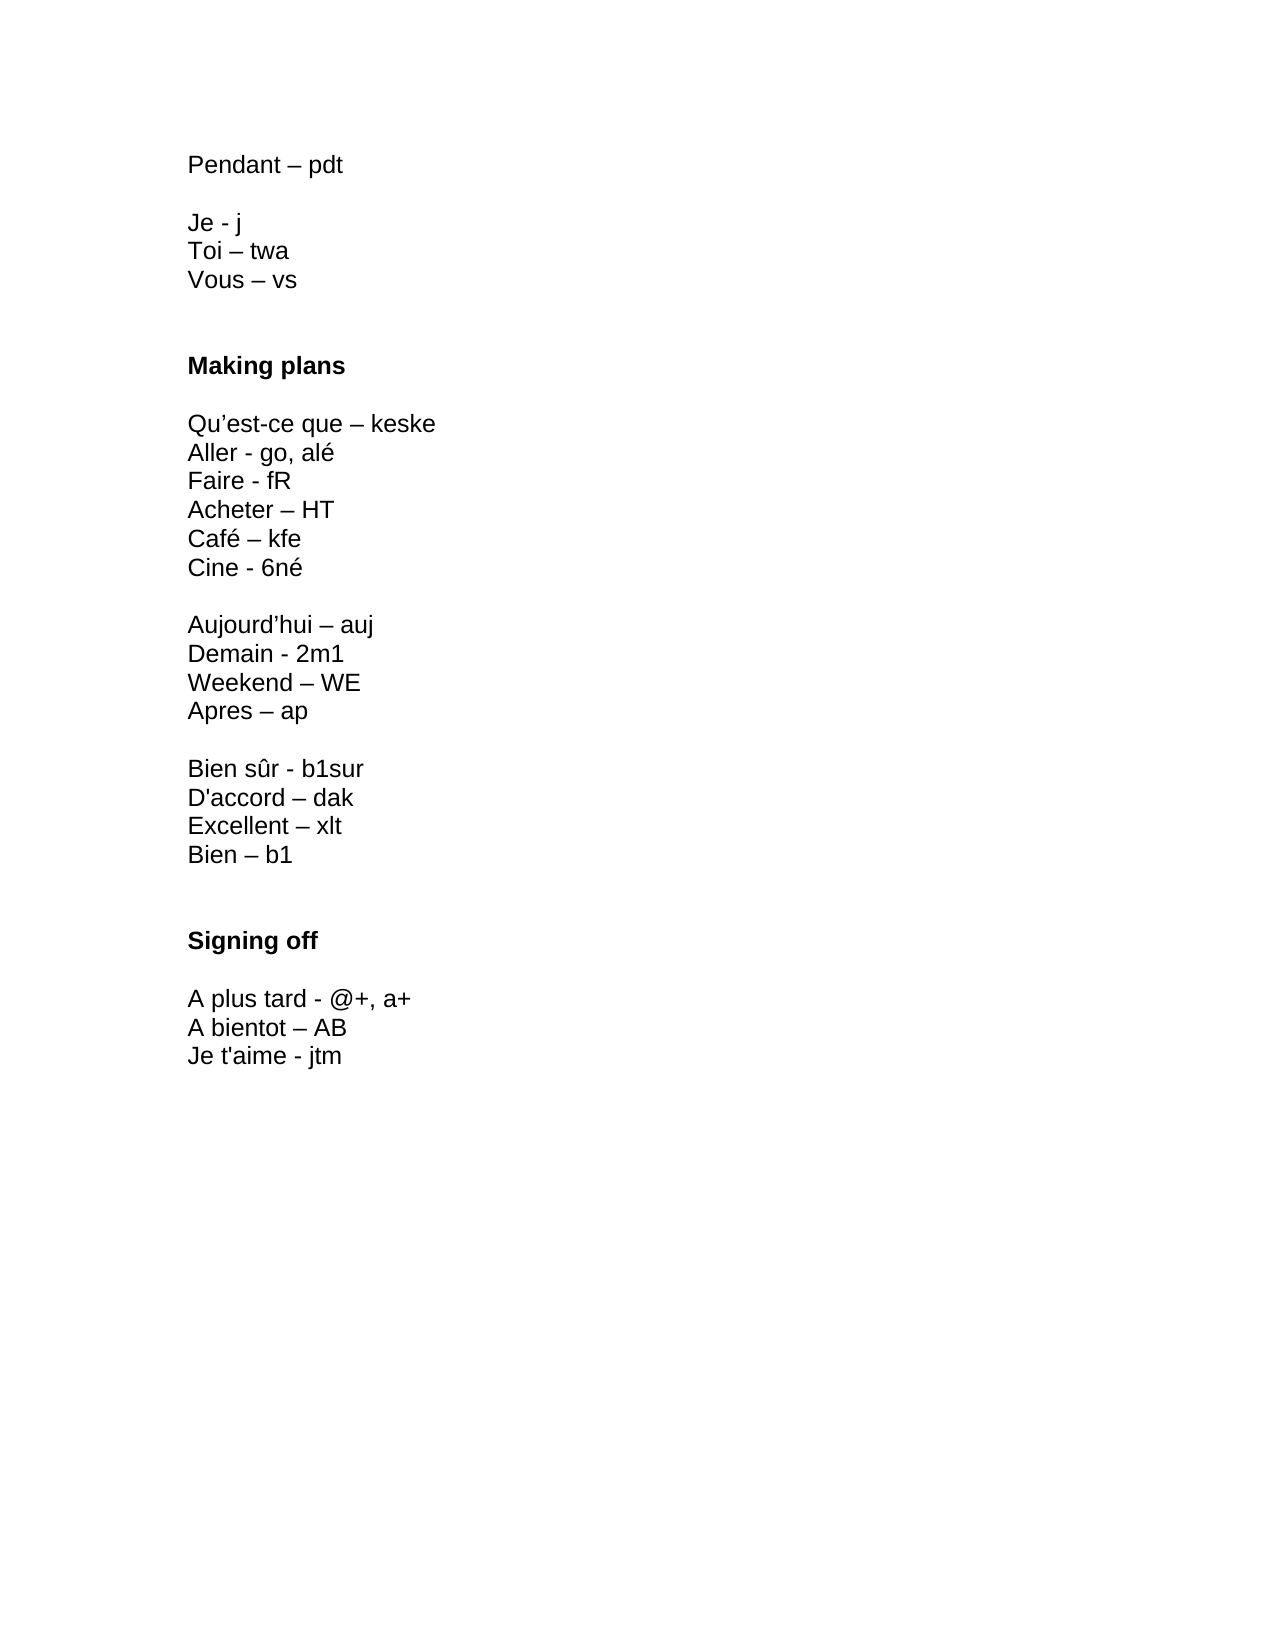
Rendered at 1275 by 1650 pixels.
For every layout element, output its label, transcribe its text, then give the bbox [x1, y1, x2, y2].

text Faire - fR [187, 466, 1087, 495]
text Aujourd’hui – auj [187, 610, 1087, 639]
text Café – kfe [187, 524, 1087, 552]
text Acheter – HT [187, 495, 1087, 524]
text Weekend – WE [187, 667, 1087, 696]
text Cine - 6né [187, 552, 1087, 581]
text Bien – b1 [187, 840, 1087, 869]
text Bien sûr - b1sur [187, 754, 1087, 782]
text Making plans [187, 351, 1087, 380]
text A bientot – AB [187, 1012, 1087, 1041]
text Je t'aime - jtm [187, 1041, 1087, 1070]
text Pendant – pdt [187, 150, 1087, 179]
text Apres – ap [187, 696, 1087, 725]
text Excellent – xlt [187, 811, 1087, 840]
text Je - j [187, 207, 1087, 236]
text Aller - go, alé [187, 437, 1087, 466]
text Signing off [187, 926, 1087, 955]
text D'accord – dak [187, 782, 1087, 811]
text Toi – twa [187, 236, 1087, 265]
text Qu’est-ce que – keske [187, 409, 1087, 437]
text Vous – vs [187, 265, 1087, 294]
text Demain - 2m1 [187, 639, 1087, 667]
text A plus tard - @+, a+ [187, 984, 1087, 1012]
